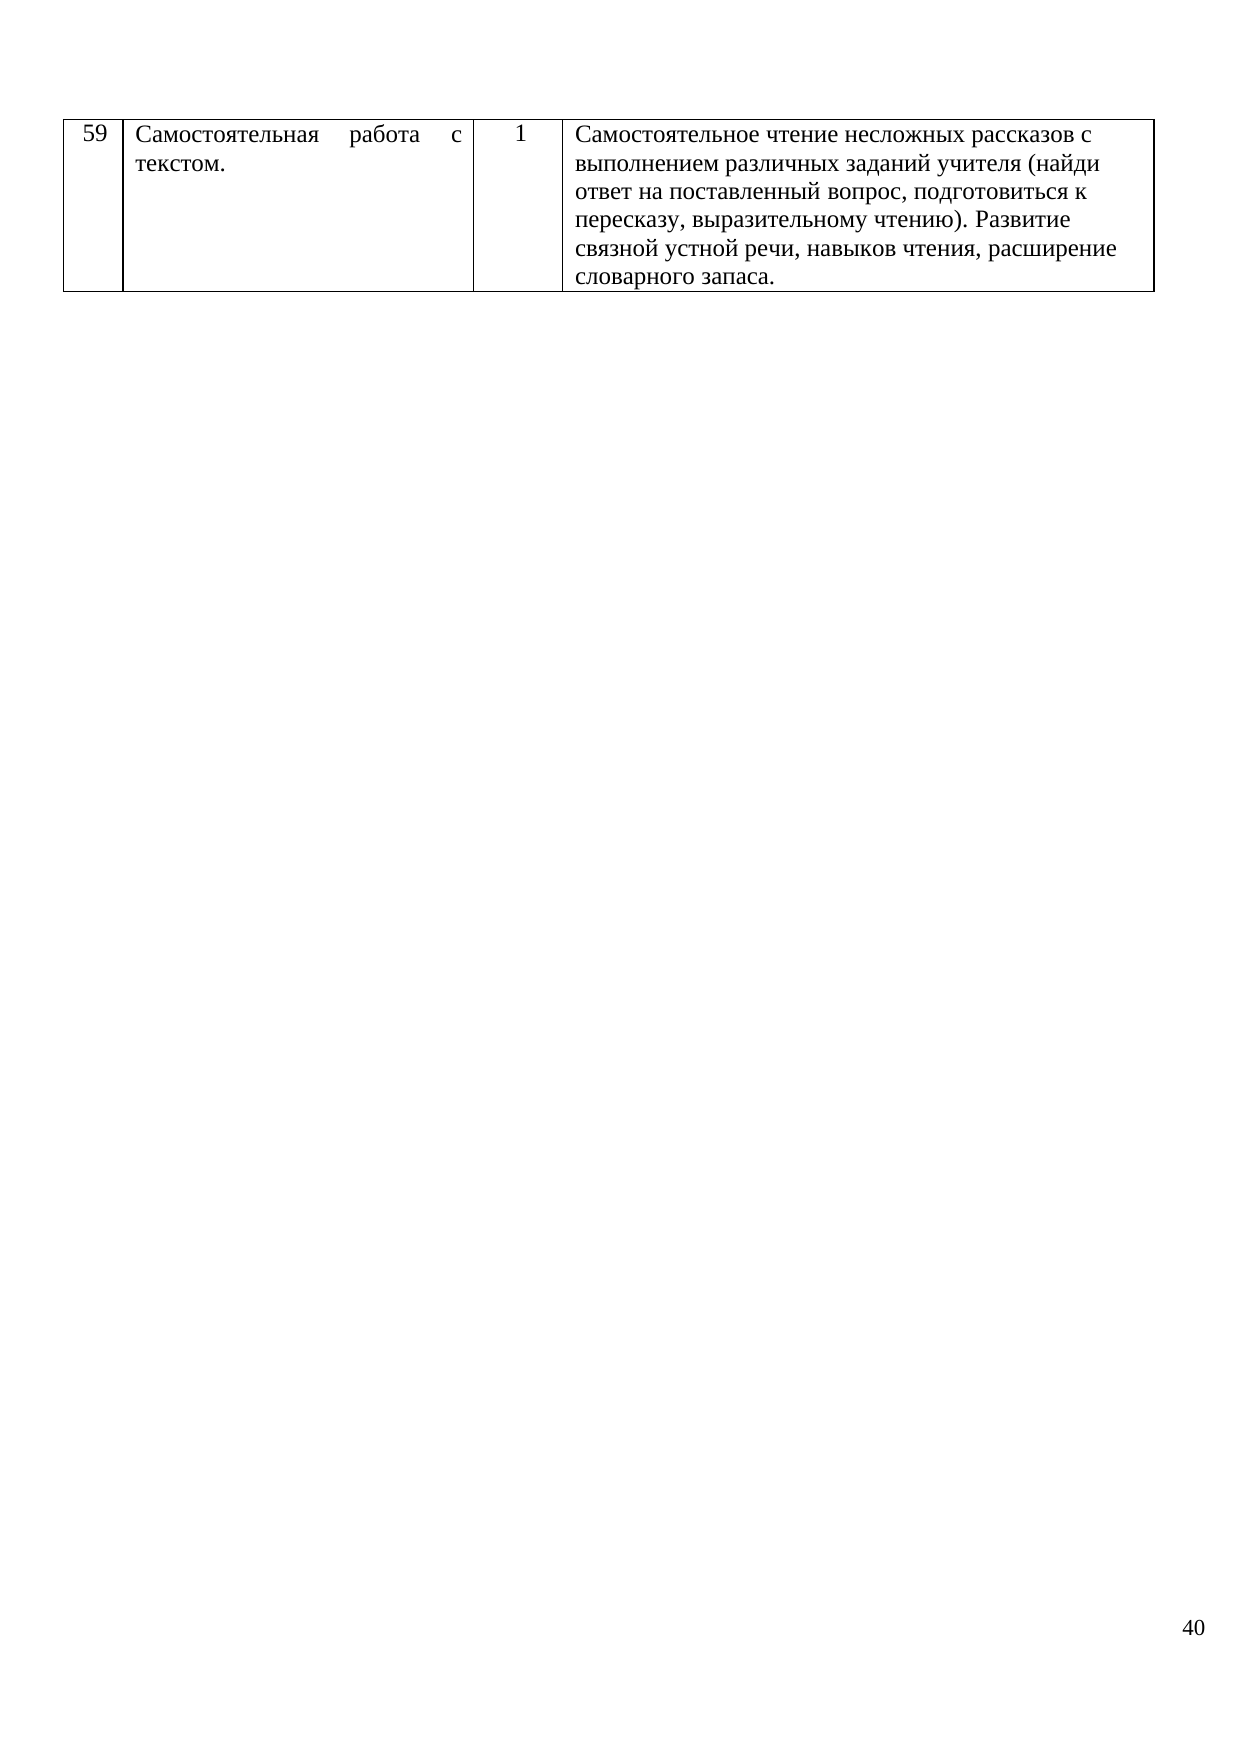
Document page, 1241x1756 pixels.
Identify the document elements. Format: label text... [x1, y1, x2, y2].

table_cell Самостоятельное чтение несложных рассказов с выполнением различных заданий учителя (найди ответ на поставленный вопрос, подготовиться к пересказу, выразительному чтению). Развитие связной устной речи, навыков чтения, расширение словарного запаса. [563, 120, 1153, 291]
table_cell 1 [474, 120, 562, 291]
table_cell Самостоятельная работа с текстом. [124, 120, 473, 291]
table_cell 59 [64, 120, 122, 291]
